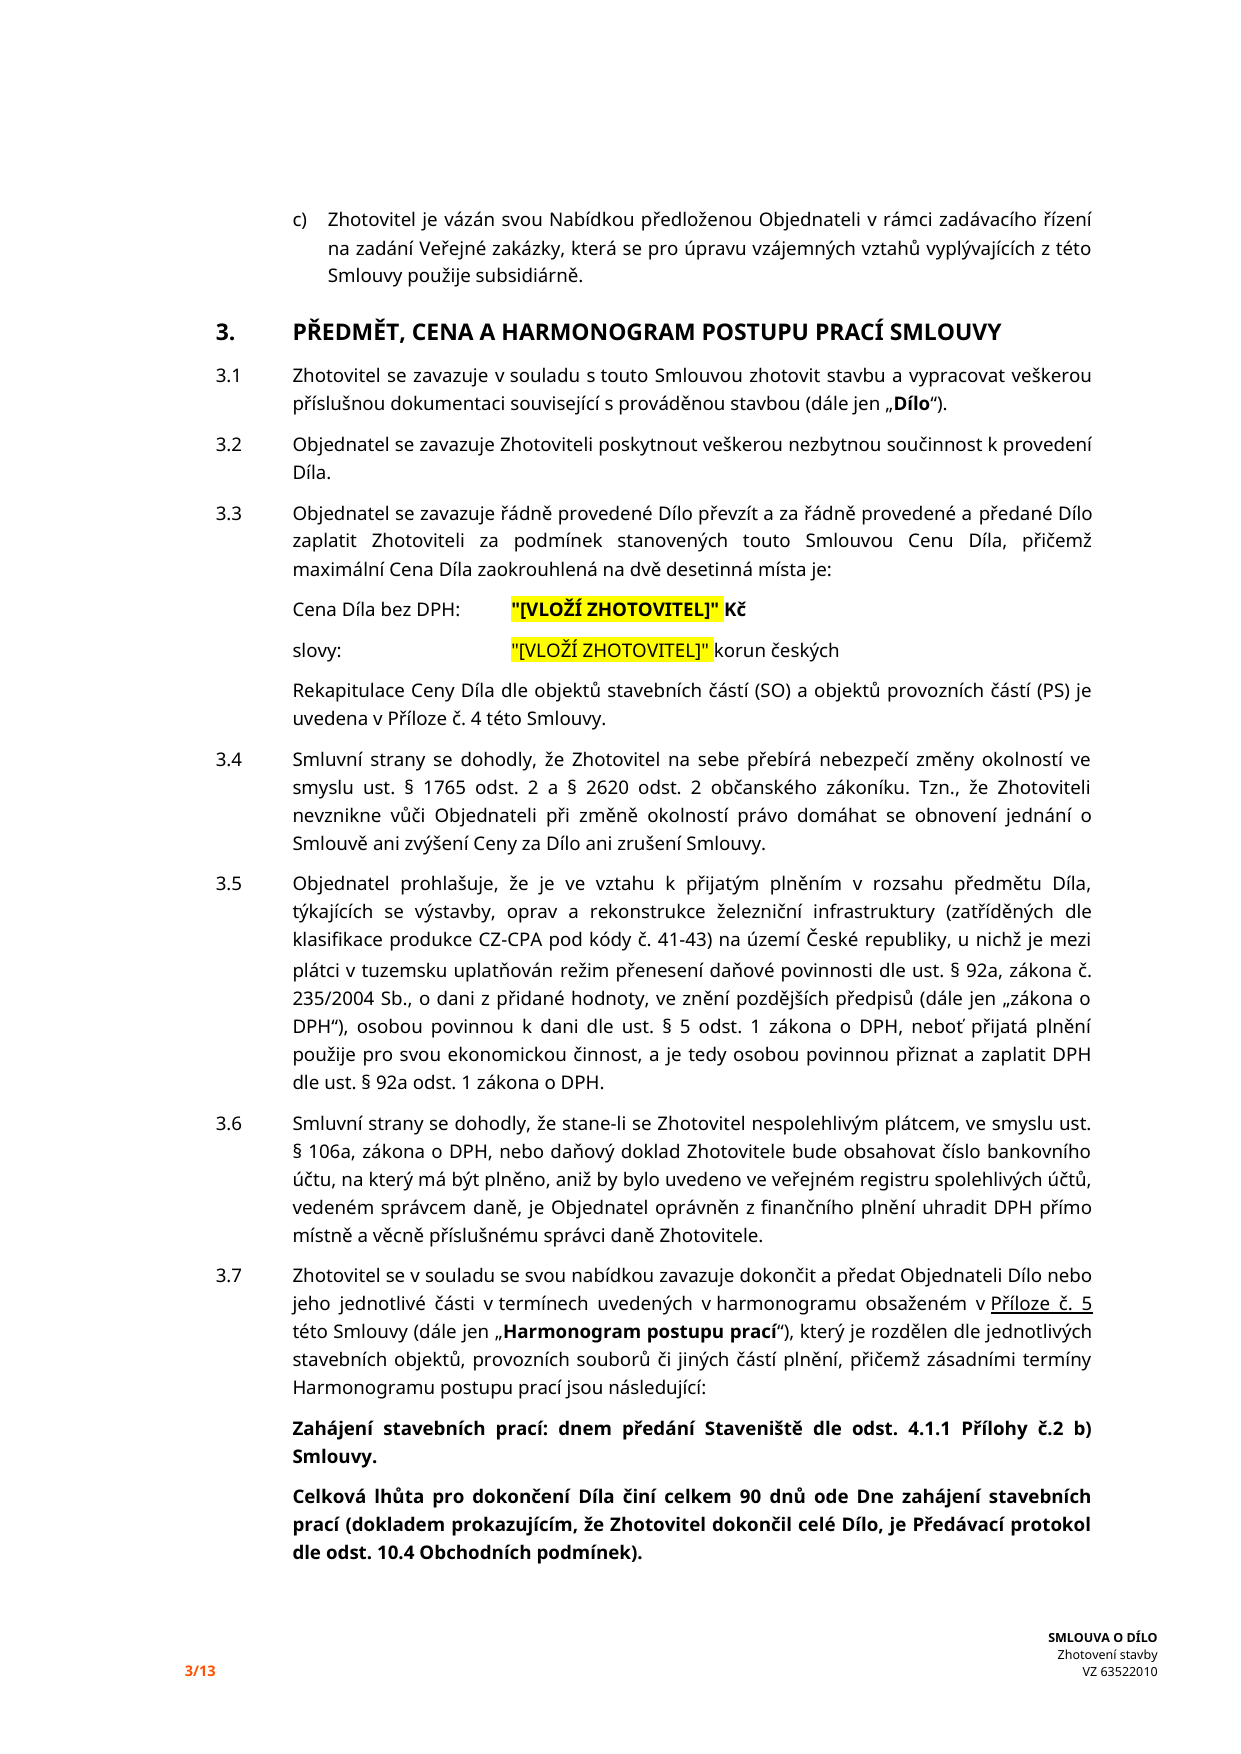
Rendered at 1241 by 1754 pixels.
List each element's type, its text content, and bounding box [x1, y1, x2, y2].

text Objednatel se zavazuje řádně provedené Dílo převzít a za řádně provedené a předané Dílo zaplatit Zhotoviteli za podmínek stanovených touto Smlouvou Cenu Díla, přičemž maximální Cena Díla zaokrouhlená na dvě desetinná místa je: [216, 500, 1093, 581]
text Cena Díla bez DPH: Kč [292, 596, 511, 622]
text Objednatel se zavazuje Zhotoviteli poskytnout veškerou nezbytnou součinnost k provedení Díla. [216, 431, 1093, 485]
text Smluvní strany se dohodly, že stane-li se Zhotovitel nespolehlivým plátcem, ve smyslu ust. § 106a, zákona o DPH, nebo daňový doklad Zhotovitele bude obsahovat číslo bankovního účtu, na který má být plněno, aniž by bylo uvedeno ve veřejném registru spolehlivých účtů, vedeném správcem daně, je Objednatel oprávněn z finančního plnění uhradit DPH přímo místně a věcně příslušnému správci daně Zhotovitele. [216, 1110, 1093, 1247]
text Zhotovitel se v souladu se svou nabídkou zavazuje dokončit a předat Objednateli Dílo nebo jeho jednotlivé části v termínech uvedených v harmonogramu obsaženém v Příloze č. 5 této Smlouvy (dále jen „Harmonogram postupu prací“), který je rozdělen dle jednotlivých stavebních objektů, provozních souborů či jiných částí plnění, přičemž zásadními termíny Harmonogramu postupu prací jsou následující: [216, 1262, 1093, 1400]
text Celková lhůta pro dokončení Díla činí celkem 90 dnů ode Dne zahájení stavebních prací (dokladem prokazujícím, že Zhotovitel dokončil celé Dílo, je Předávací protokol dle odst. 10.4 Obchodních podmínek). [292, 1484, 1093, 1565]
text Objednatel prohlašuje, že je ve vztahu k přijatým plněním v rozsahu předmětu Díla, týkajících se výstavby, oprav a rekonstrukce železniční infrastruktury (zatříděných dle klasifikace produkce CZ-CPA pod kódy č. 41-43) na území České republiky, u nichž je mezi plátci v tuzemsku uplatňován režim přenesení daňové povinnosti dle ust. § 92a, zákona č. 235/2004 Sb., o dani z přidané hodnoty, ve znění pozdějších předpisů (dále jen „zákona o DPH“), osobou povinnou k dani dle ust. § 5 odst. 1 zákona o DPH, neboť přijatá plnění použije pro svou ekonomickou činnost, a je tedy osobou povinnou přiznat a zaplatit DPH dle ust. § 92a odst. 1 zákona o DPH. [216, 871, 1093, 1095]
text Rekapitulace Ceny Díla dle objektů stavebních částí (SO) a objektů provozních částí (PS) je uvedena v Příloze č. 4 této Smlouvy. [292, 677, 1093, 731]
text PŘEDMĚT, CENA A HARMONOGRAM POSTUPU PRACÍ SMLOUVY [216, 316, 1093, 347]
text Zahájení stavebních prací: dnem předání Staveniště dle odst. 4.1.1 Přílohy č.2 b) Smlouvy. [292, 1415, 1093, 1469]
text slovy: korun českých [292, 637, 511, 662]
text Smluvní strany se dohodly, že Zhotovitel na sebe přebírá nebezpečí změny okolností ve smyslu ust. § 1765 odst. 2 a § 2620 odst. 2 občanského zákoníku. Tzn., že Zhotoviteli nevznikne vůči Objednateli při změně okolností právo domáhat se obnovení jednání o Smlouvě ani zvýšení Ceny za Dílo ani zrušení Smlouvy. [216, 746, 1093, 856]
text Zhotovitel se zavazuje v souladu s touto Smlouvou zhotovit stavbu a vypracovat veškerou příslušnou dokumentaci související s prováděnou stavbou (dále jen „Dílo“). [216, 363, 1093, 416]
text Zhotovitel je vázán svou Nabídkou předloženou Objednateli v rámci zadávacího řízení na zadání Veřejné zakázky, která se pro úpravu vzájemných vztahů vyplývajících z této Smlouvy použije subsidiárně. [292, 207, 1093, 288]
text slovy: korun českých [714, 637, 1093, 662]
text Cena Díla bez DPH: Kč [724, 596, 1093, 622]
